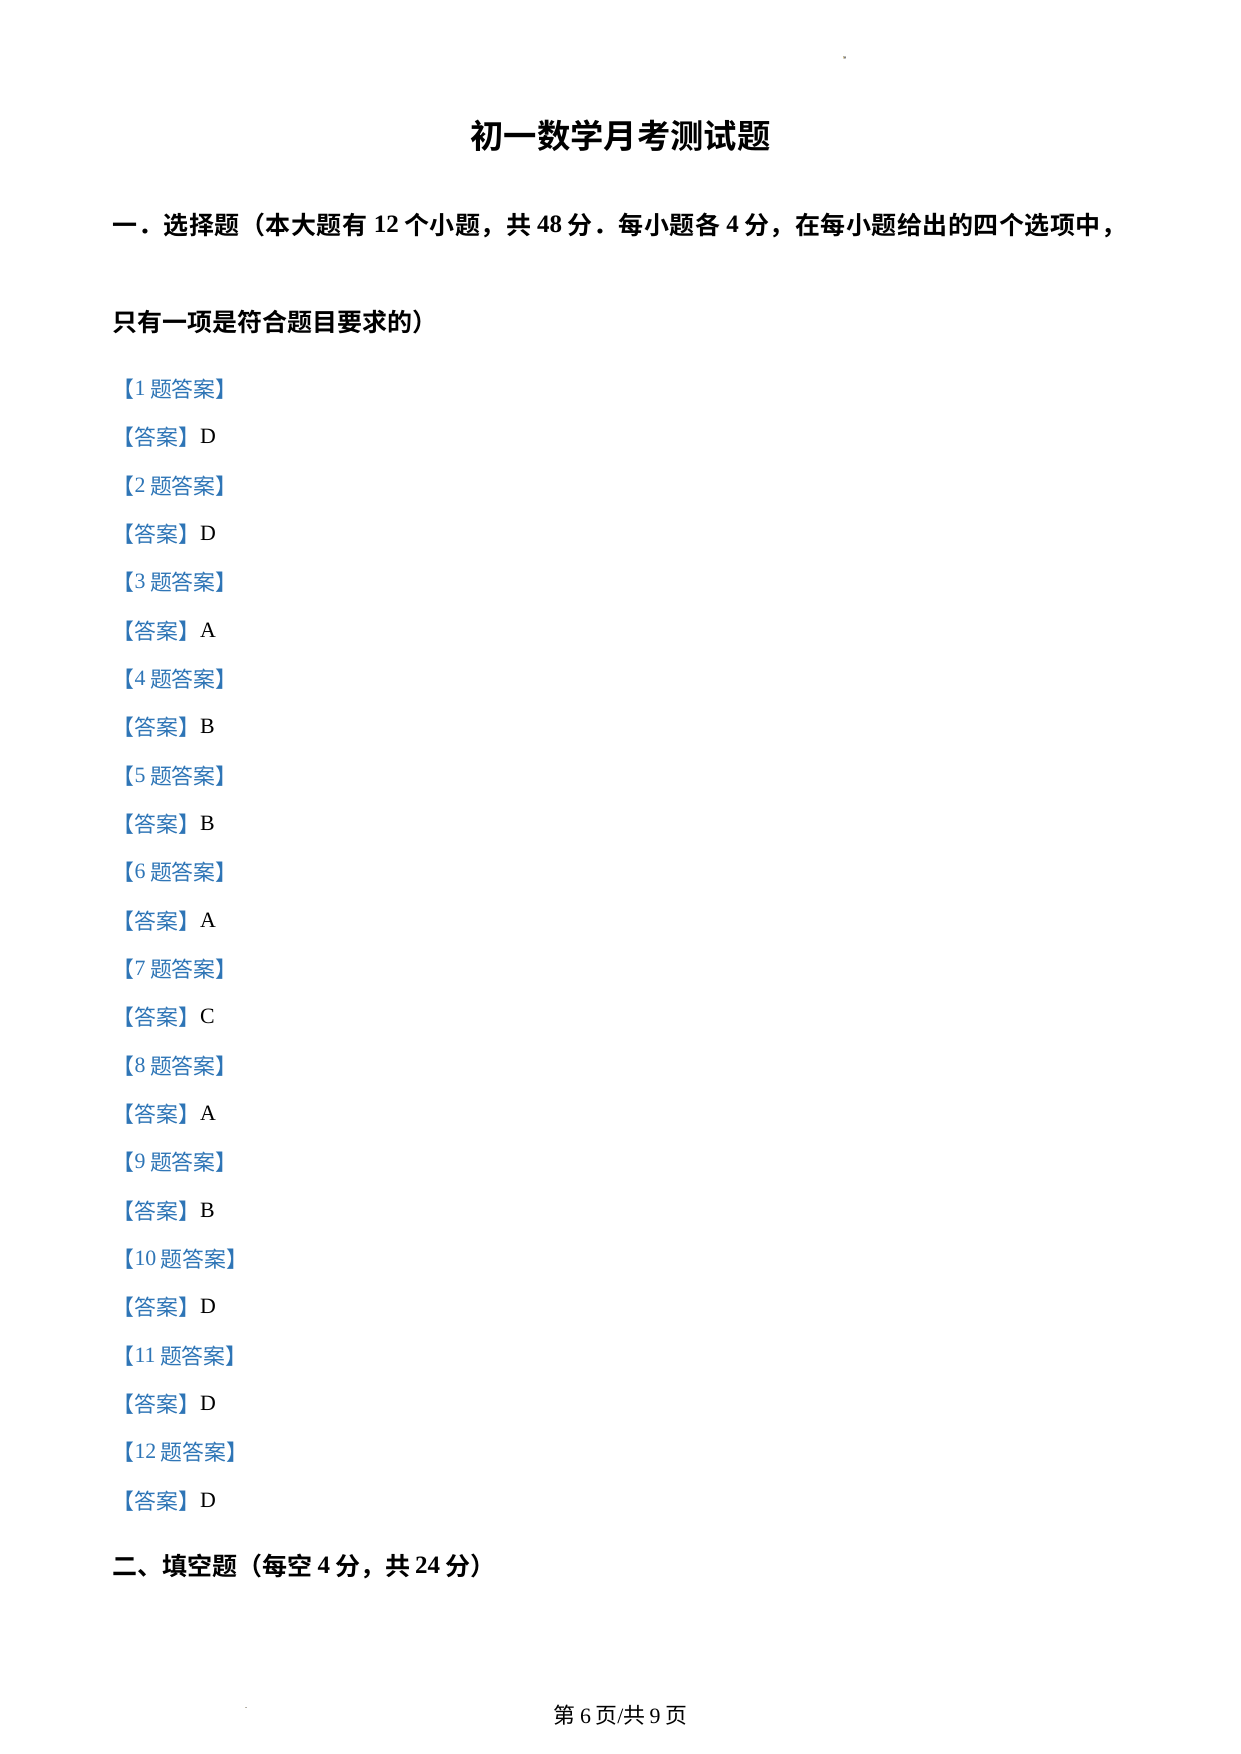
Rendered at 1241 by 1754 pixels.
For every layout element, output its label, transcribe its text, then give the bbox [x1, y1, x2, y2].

text 【答案】D [112, 517, 1128, 549]
text 【答案】D [112, 420, 1128, 452]
text 【6题答案】 [112, 855, 1128, 887]
text 【8题答案】 [112, 1048, 1128, 1081]
text 一．选择题（本大题有12个小题，共48分．每小题各4分，在每小题给出的四个选项中，只有一项是符合题目要求的） [112, 191, 1128, 353]
text 【答案】B [112, 710, 1128, 742]
text 【答案】D [112, 1483, 1128, 1516]
text 【2题答案】 [112, 468, 1128, 501]
text 【答案】A [112, 903, 1128, 936]
text 【答案】D [112, 1387, 1128, 1419]
text 【答案】D [112, 1290, 1128, 1322]
text 二、填空题（每空4分，共24分） [112, 1532, 1128, 1597]
text 【9题答案】 [112, 1145, 1128, 1177]
text 【3题答案】 [112, 565, 1128, 597]
text 【4题答案】 [112, 662, 1128, 694]
text 【10题答案】 [112, 1242, 1128, 1274]
text 【答案】B [112, 1193, 1128, 1226]
text 【答案】C [112, 1000, 1128, 1032]
text 【答案】B [112, 807, 1128, 839]
text 【答案】A [112, 613, 1128, 646]
text 【1题答案】 [112, 372, 1128, 404]
text 【7题答案】 [112, 952, 1128, 984]
text 【5题答案】 [112, 758, 1128, 791]
text 初一数学月考测试题 [112, 102, 1128, 167]
text 【答案】A [112, 1097, 1128, 1129]
text 【11题答案】 [112, 1338, 1128, 1371]
text 【12题答案】 [112, 1435, 1128, 1467]
